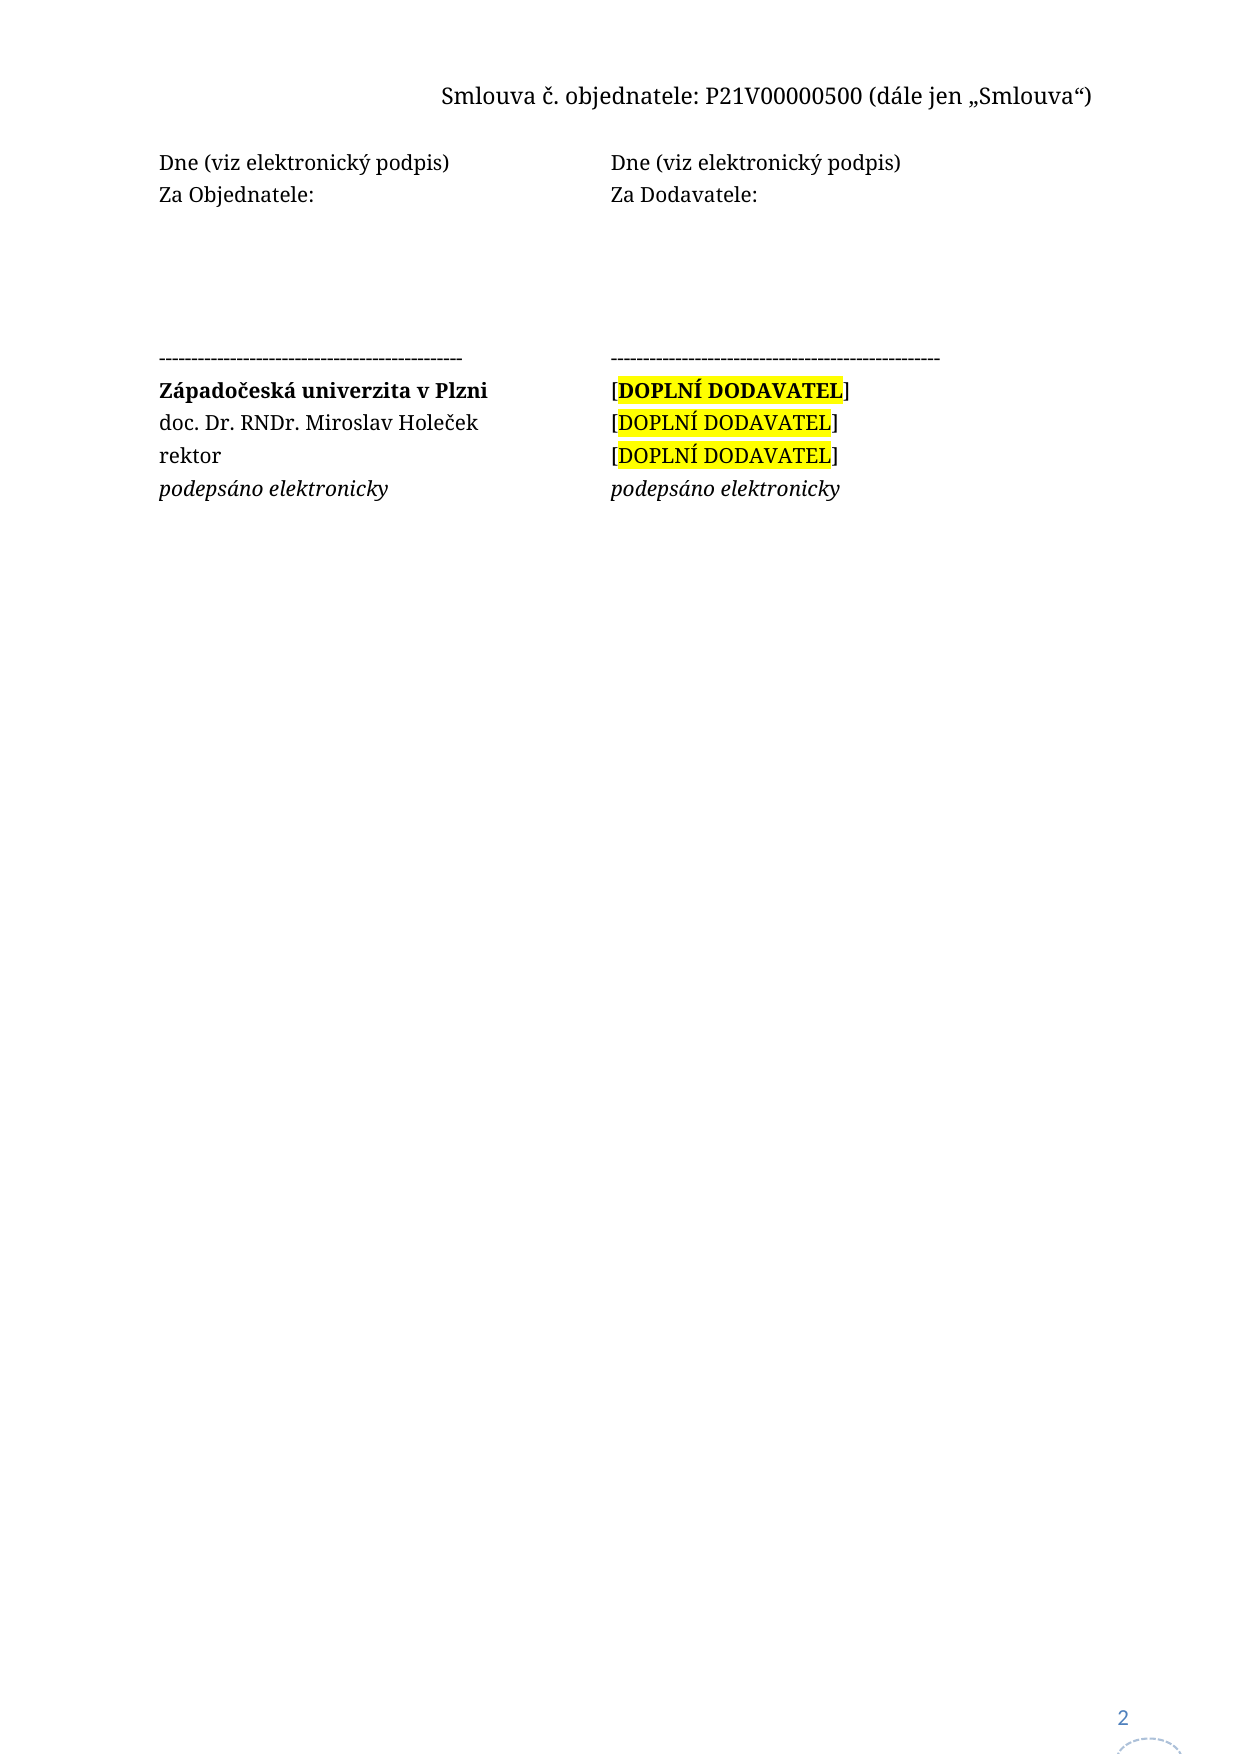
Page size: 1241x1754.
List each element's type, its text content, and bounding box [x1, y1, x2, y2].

table_header Dne (viz elektronický podpis) Za Dodavatele: --------------------------------------------------- [DOPLNÍ DODAVATEL] [DOPLNÍ DODAVATEL] [DOPLNÍ DODAVATEL] podepsáno elektronicky [599, 148, 1051, 538]
table_header Dne (viz elektronický podpis) Za Objednatele: ----------------------------------------------- Západočeská univerzita v Plzni doc. Dr. RNDr. Miroslav Holeček rektor podepsáno elektronicky [148, 148, 599, 538]
